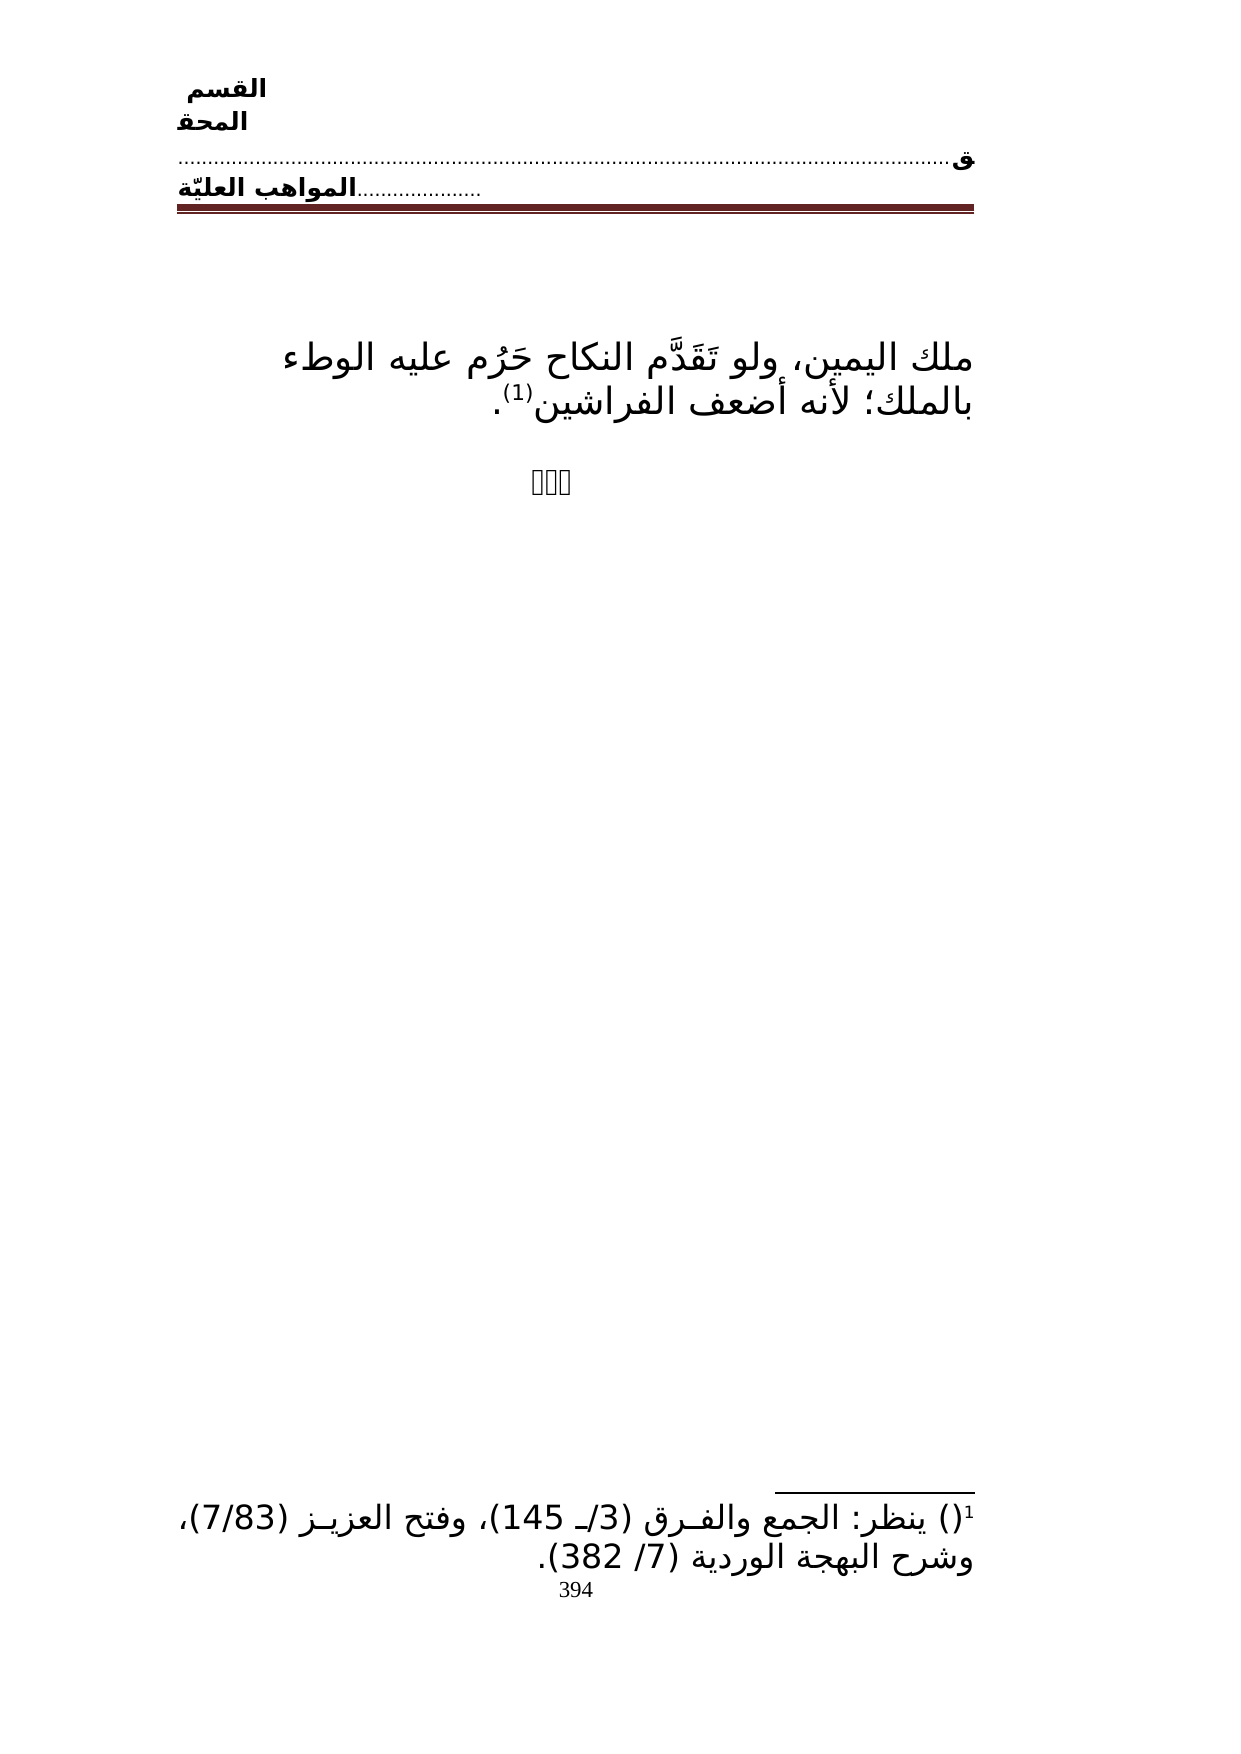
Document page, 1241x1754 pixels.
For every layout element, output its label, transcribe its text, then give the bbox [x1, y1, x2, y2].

text و لو وطئ أمة ثم تزوج أختها ثَبَت نكاحها، وحَرُمت الأمة؛ لأن الوطء بفراش النكاح أقوى من ملك اليمين، ولو تَقَدَّم النكاح حَرُم عليه الوطء بالملك؛ لأنه أضعف الفراشين(). [177, 336, 974, 423]
